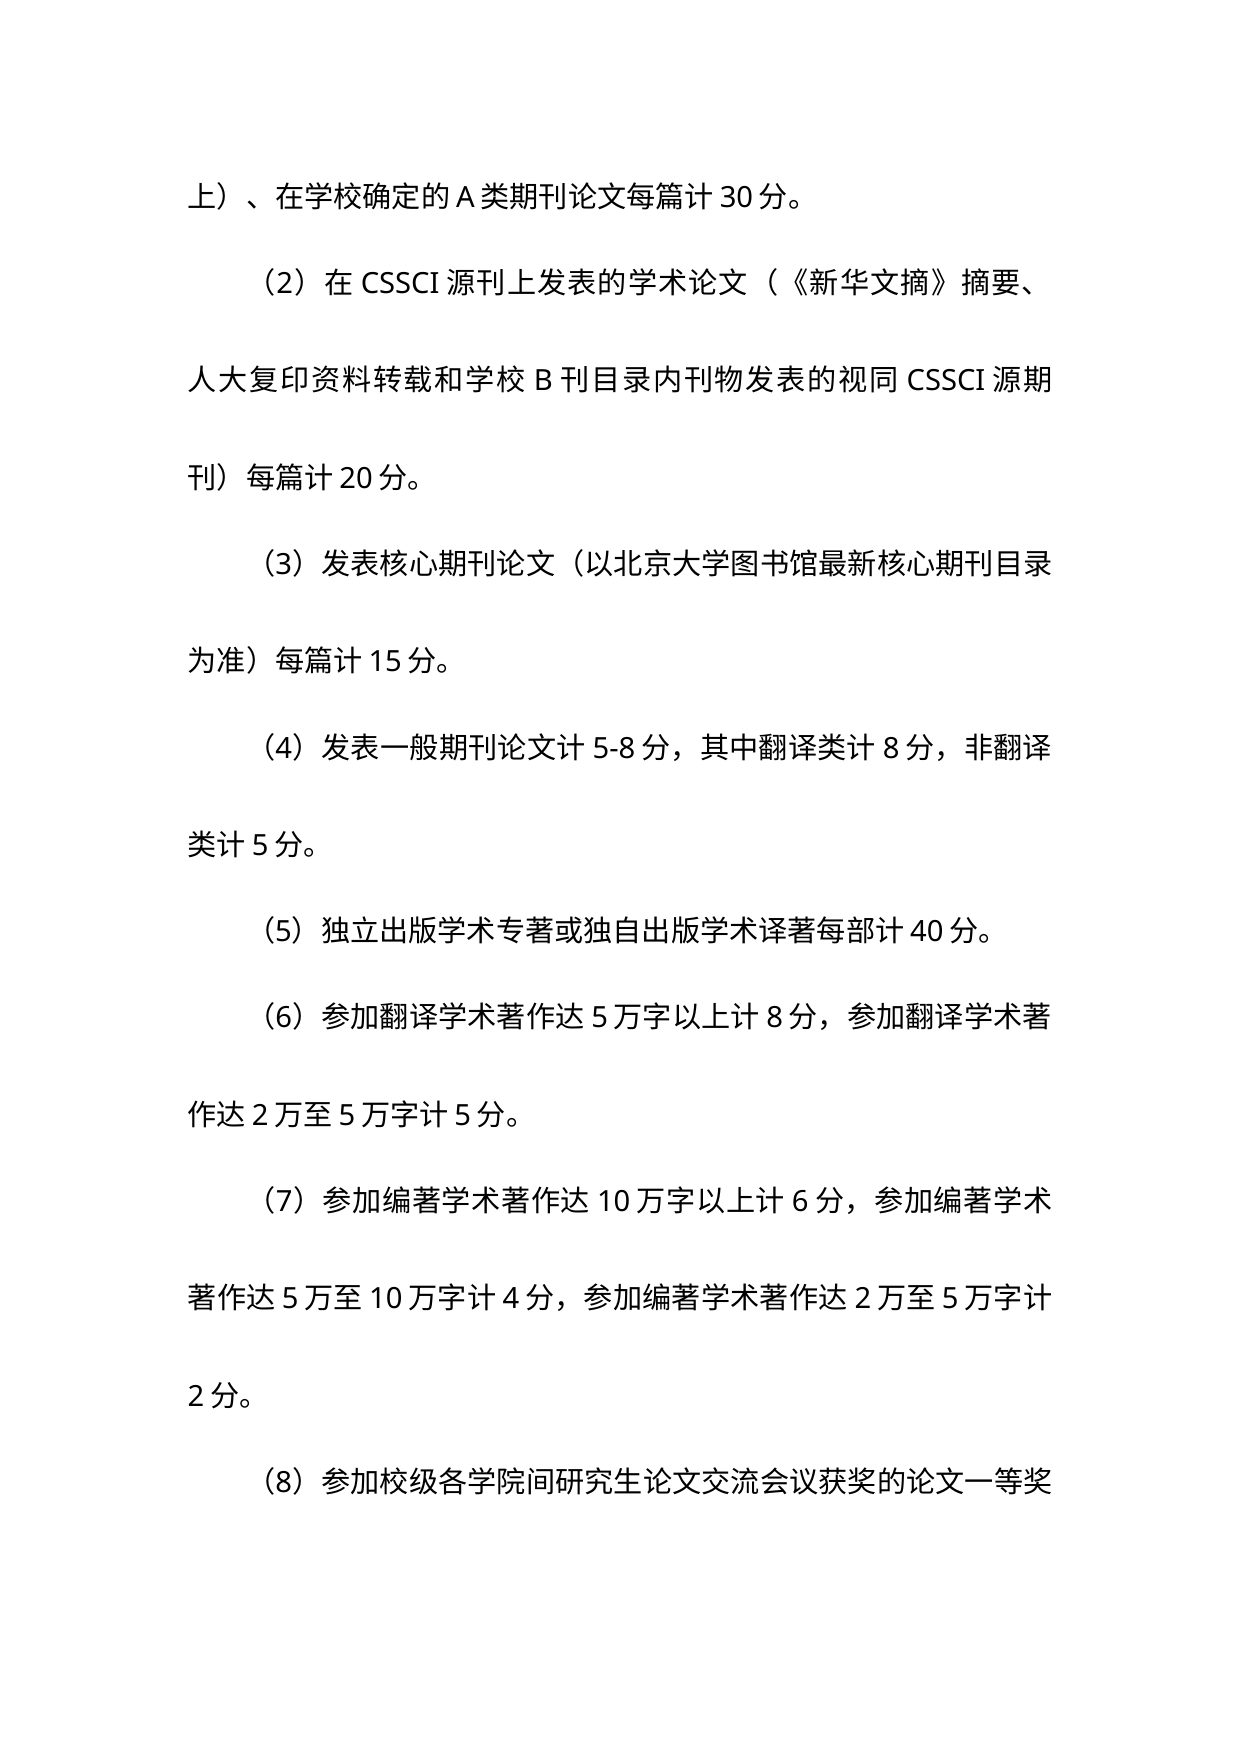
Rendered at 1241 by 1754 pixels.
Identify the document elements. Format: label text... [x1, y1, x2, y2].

text （7）参加编著学术著作达10万字以上计6分，参加编著学术著作达5万至10万字计4分，参加编著学术著作达2万至5万字计2分。 [187, 1166, 1053, 1426]
text （2）在CSSCI源刊上发表的学术论文（《新华文摘》摘要、人大复印资料转载和学校B刊目录内刊物发表的视同CSSCI源期刊）每篇计20分。 [187, 248, 1053, 508]
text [187, 162, 1053, 227]
text （5）独立出版学术专著或独自出版学术译著每部计40分。 [187, 897, 1053, 962]
text （4）发表一般期刊论文计5-8分，其中翻译类计8分，非翻译类计5分。 [187, 713, 1053, 875]
text （3）发表核心期刊论文（以北京大学图书馆最新核心期刊目录为准）每篇计15分。 [187, 529, 1053, 692]
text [187, 1447, 1053, 1512]
text （6）参加翻译学术著作达5万字以上计8分，参加翻译学术著作达2万至5万字计5分。 [187, 983, 1053, 1145]
